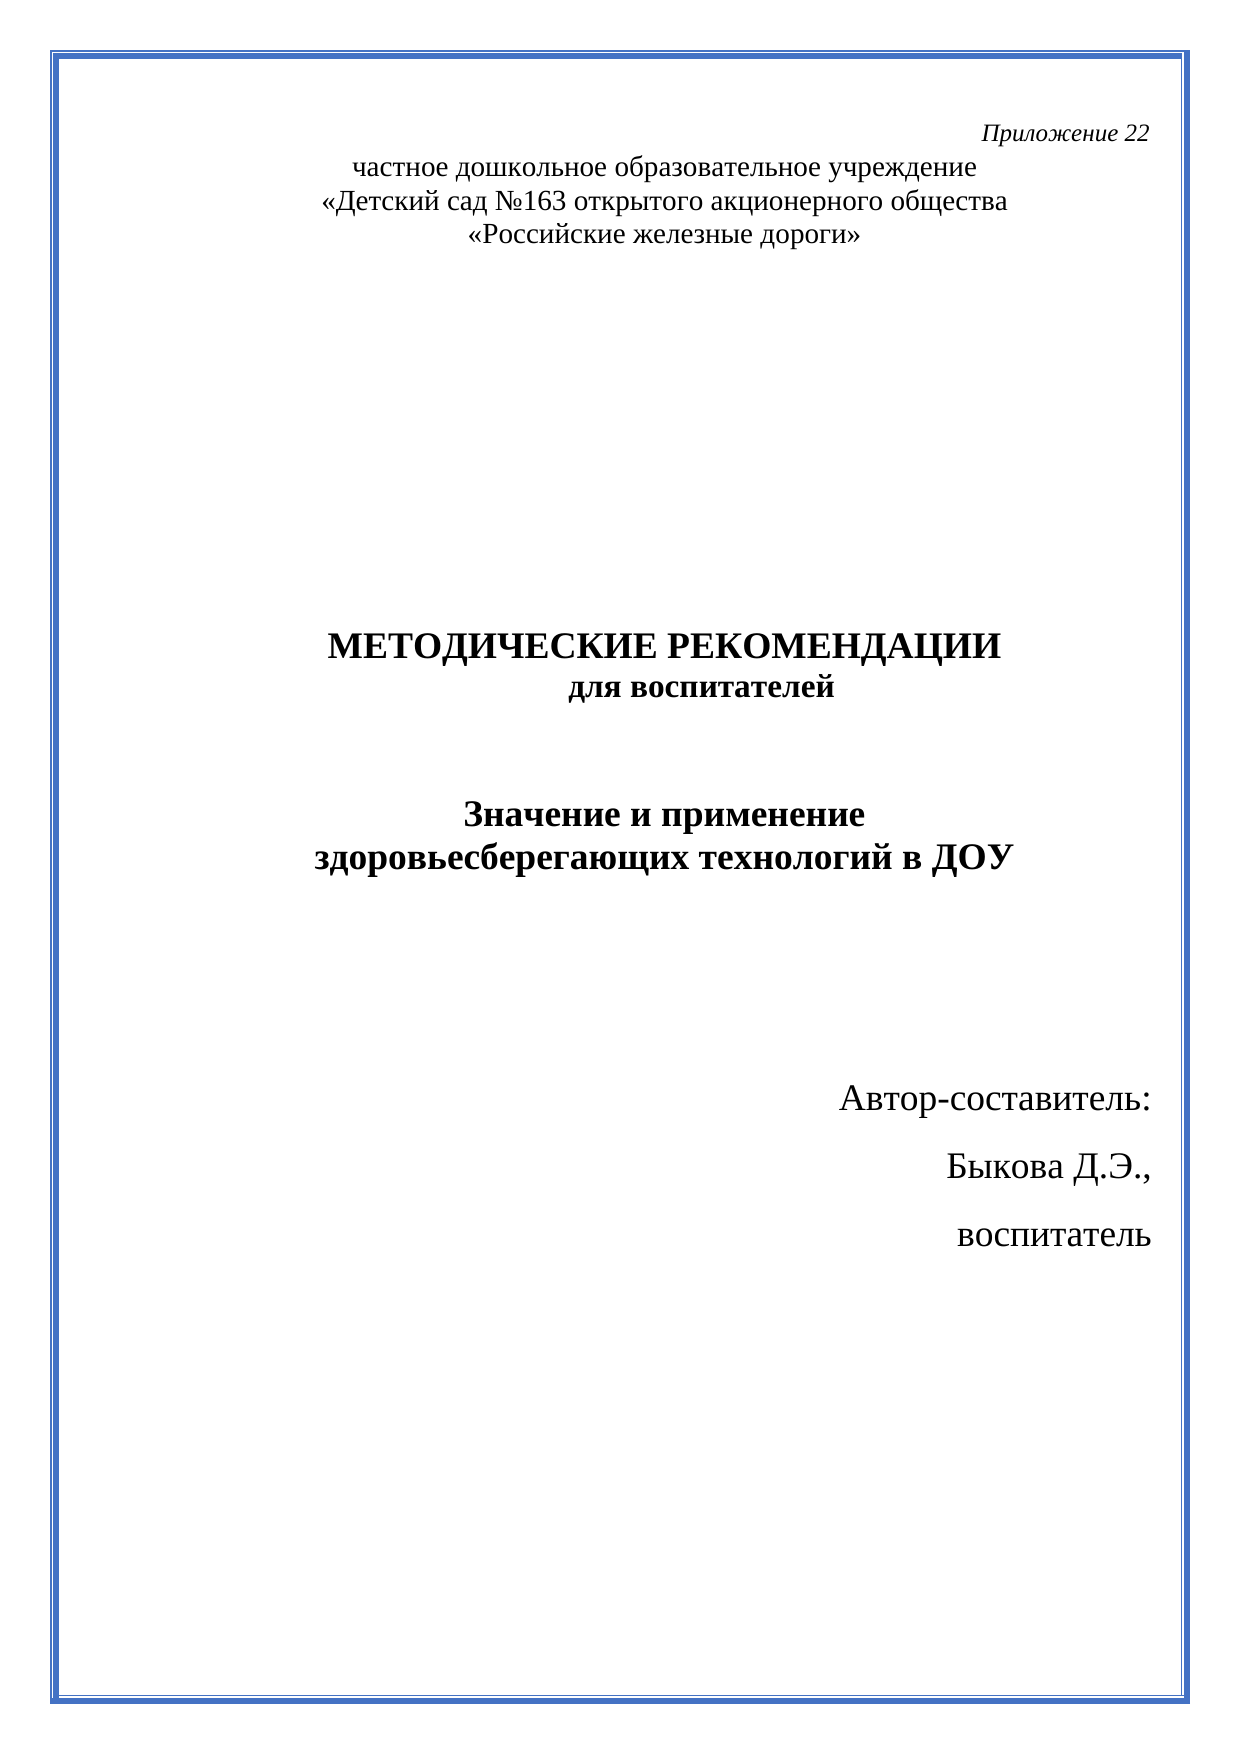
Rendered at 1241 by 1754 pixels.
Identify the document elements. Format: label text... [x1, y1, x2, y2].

text здоровьесберегающих технологий в ДОУ [177, 834, 1152, 877]
text «Российские железные дороги» [177, 216, 1152, 250]
text для воспитателей [177, 667, 1152, 705]
text Приложение 22 [177, 118, 1152, 147]
text Быкова Д.Э., [177, 1143, 1152, 1186]
text воспитатель [177, 1211, 1152, 1254]
text частное дошкольное образовательное учреждение [177, 149, 1152, 183]
text Автор-составитель: [177, 1075, 1152, 1118]
text Значение и применение [177, 791, 1152, 834]
text «Детский сад №163 открытого акционерного общества [177, 183, 1152, 216]
text МЕТОДИЧЕСКИЕ РЕКОМЕНДАЦИИ [177, 623, 1152, 667]
